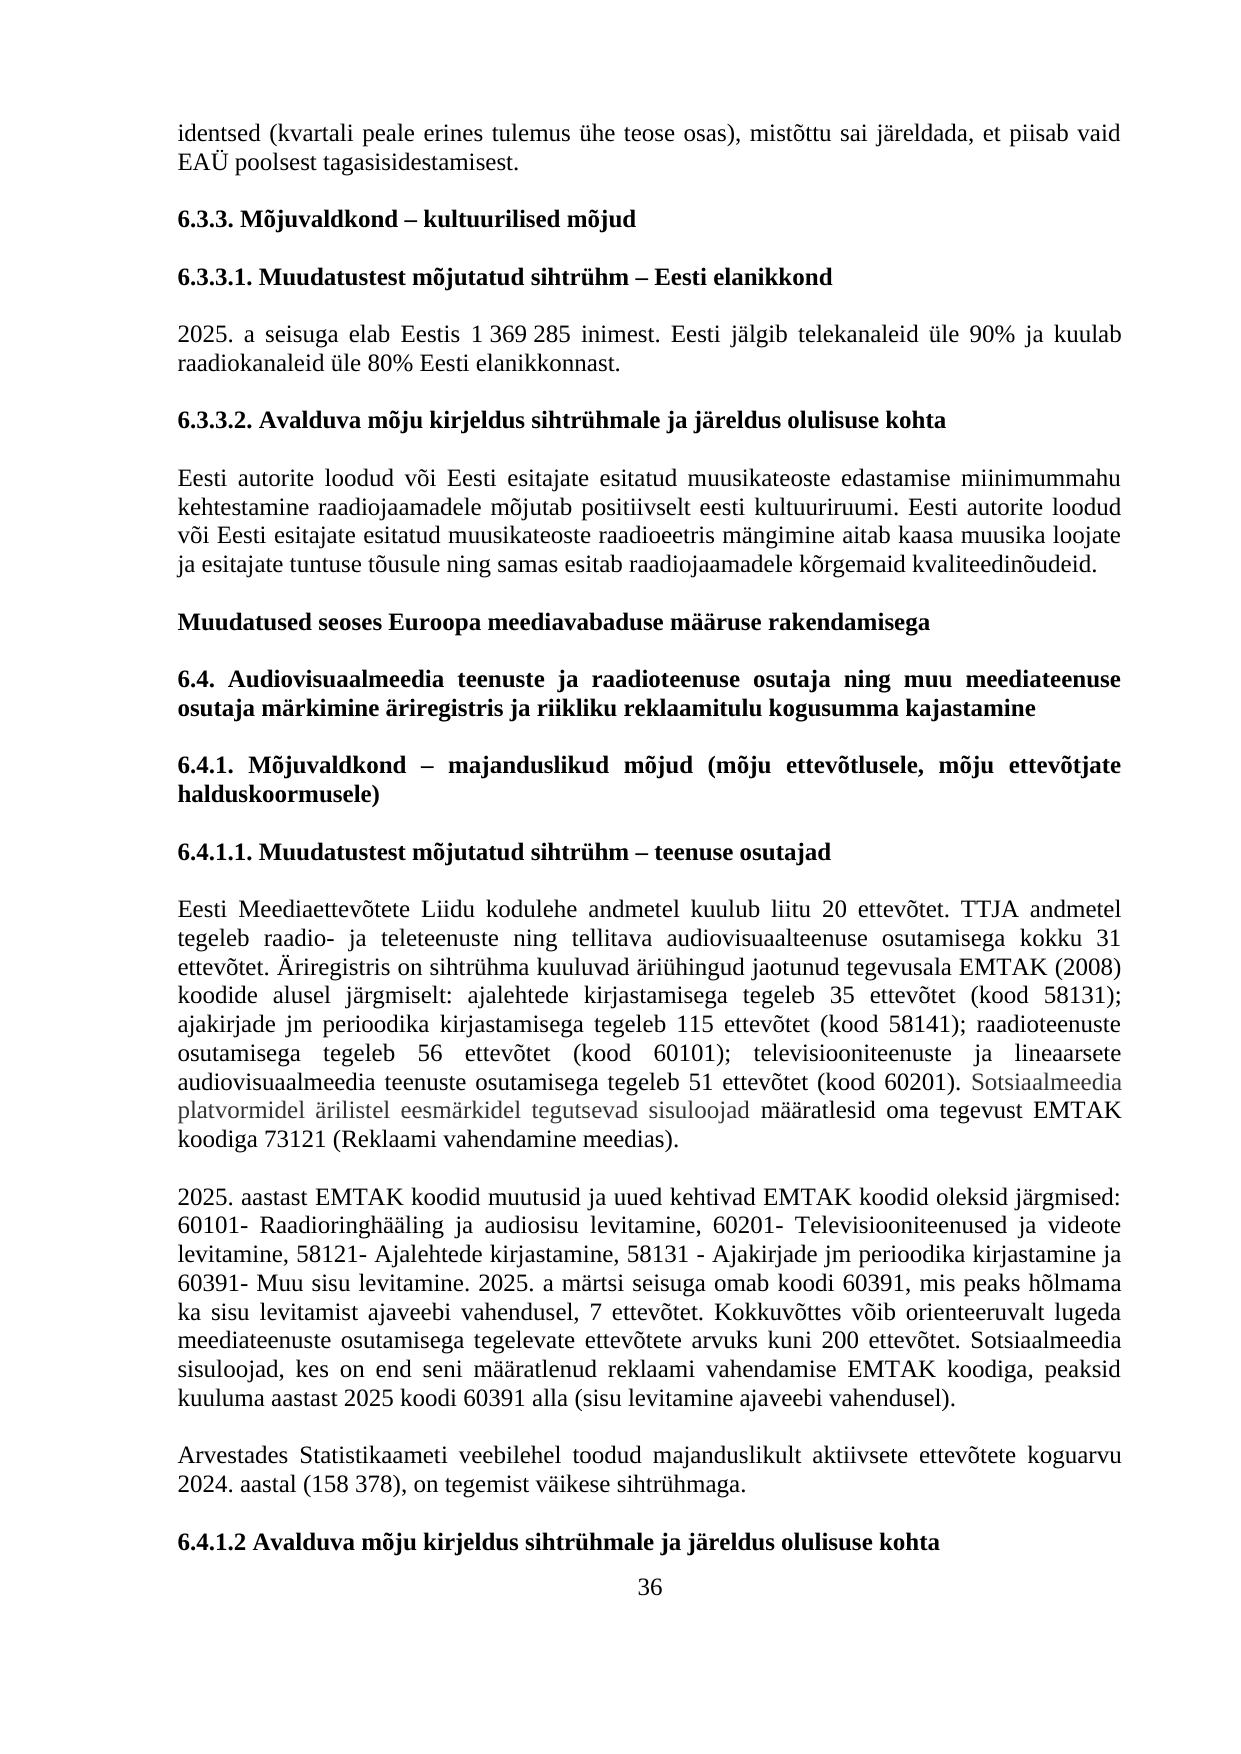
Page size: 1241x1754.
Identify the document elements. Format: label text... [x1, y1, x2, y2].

text 2025. a seisuga elab Eestis 1 369 285 inimest. Eesti jälgib telekanaleid üle 90% ja kuulab raadiokanaleid üle 80% Eesti elanikkonnast. [177, 319, 1122, 377]
text 6.4.1.1. Muudatustest mõjutatud sihtrühm – teenuse osutajad [177, 837, 1122, 866]
text 6.3.3. Mõjuvaldkond – kultuurilised mõjud [177, 204, 1122, 233]
text Eesti Meediaettevõtete Liidu kodulehe andmetel kuulub liitu 20 ettevõtet. TTJA andmetel tegeleb raadio- ja teleteenuste ning tellitava audiovisuaalteenuse osutamisega kokku 31 ettevõtet. Äriregistris on sihtrühma kuuluvad äriühingud jaotunud tegevusala EMTAK (2008) koodide alusel järgmiselt: ajalehtede kirjastamisega tegeleb 35 ettevõtet (kood 58131); ajakirjade jm perioodika kirjastamisega tegeleb 115 ettevõtet (kood 58141); raadioteenuste osutamisega tegeleb 56 ettevõtet (kood 60101); televisiooniteenuste ja lineaarsete audiovisuaalmeedia teenuste osutamisega tegeleb 51 ettevõtet (kood 60201). Sotsiaalmeedia platvormidel ärilistel eesmärkidel tegutsevad sisuloojad määratlesid oma tegevust EMTAK koodiga 73121 (Reklaami vahendamine meedias). [177, 894, 1122, 1153]
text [177, 118, 1122, 176]
text Muudatused seoses Euroopa meediavabaduse määruse rakendamisega [177, 607, 1122, 636]
text 6.4.1. Mõjuvaldkond – majanduslikud mõjud (mõju ettevõtlusele, mõju ettevõtjate halduskoormusele) [177, 751, 1122, 808]
text 6.4. Audiovisuaalmeedia teenuste ja raadioteenuse osutaja ning muu meediateenuse osutaja märkimine äriregistris ja riikliku reklaamitulu kogusumma kajastamine [177, 664, 1122, 722]
text 6.3.3.1. Muudatustest mõjutatud sihtrühm – Eesti elanikkond [177, 262, 1122, 291]
text 2025. aastast EMTAK koodid muutusid ja uued kehtivad EMTAK koodid oleksid järgmised: 60101- Raadioringhääling ja audiosisu levitamine, 60201- Televisiooniteenused ja videote levitamine, 58121- Ajalehtede kirjastamine, 58131 - Ajakirjade jm perioodika kirjastamine ja 60391- Muu sisu levitamine. 2025. a märtsi seisuga omab koodi 60391, mis peaks hõlmama ka sisu levitamist ajaveebi vahendusel, 7 ettevõtet. Kokkuvõttes võib orienteeruvalt lugeda meediateenuste osutamisega tegelevate ettevõtete arvuks kuni 200 ettevõtet. Sotsiaalmeedia sisuloojad, kes on end seni määratlenud reklaami vahendamise EMTAK koodiga, peaksid kuuluma aastast 2025 koodi 60391 alla (sisu levitamine ajaveebi vahendusel). [177, 1182, 1122, 1412]
text 6.4.1.2 Avalduva mõju kirjeldus sihtrühmale ja järeldus olulisuse kohta [177, 1527, 1122, 1556]
text Arvestades Statistikaameti veebilehel toodud majanduslikult aktiivsete ettevõtete koguarvu 2024. aastal (158 378), on tegemist väikese sihtrühmaga. [177, 1441, 1122, 1498]
text Eesti autorite loodud või Eesti esitajate esitatud muusikateoste edastamise miinimummahu kehtestamine raadiojaamadele mõjutab positiivselt eesti kultuuriruumi. Eesti autorite loodud või Eesti esitajate esitatud muusikateoste raadioeetris mängimine aitab kaasa muusika loojate ja esitajate tuntuse tõusule ning samas esitab raadiojaamadele kõrgemaid kvaliteedinõudeid. [177, 463, 1122, 578]
text 6.3.3.2. Avalduva mõju kirjeldus sihtrühmale ja järeldus olulisuse kohta [177, 406, 1122, 434]
